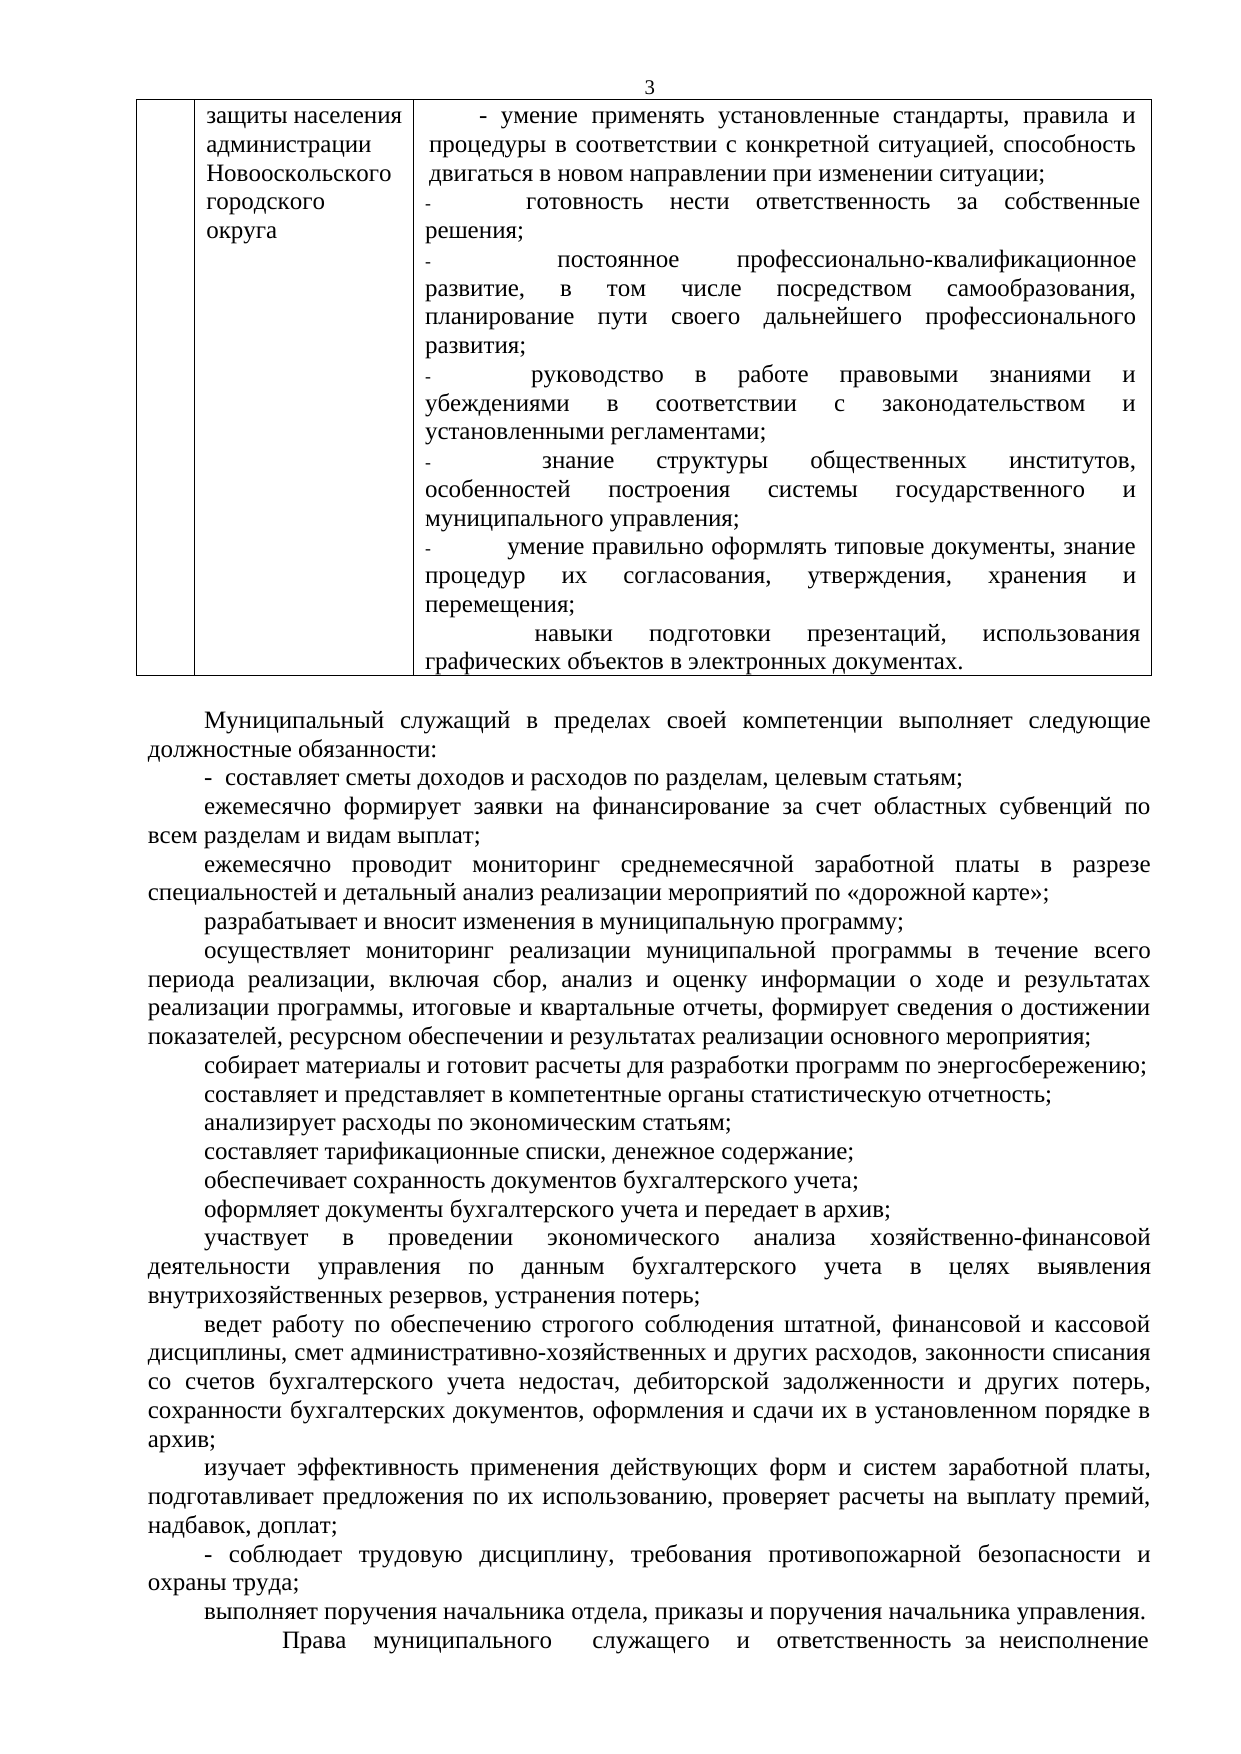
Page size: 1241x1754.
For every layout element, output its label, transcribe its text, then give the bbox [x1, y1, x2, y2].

text осуществляет мониторинг реализации муниципальной программы в течение всего периода реализации, включая сбор, анализ и оценку информации о ходе и результатах реализации программы, итоговые и квартальные отчеты, формирует сведения о достижении показателей, ресурсном обеспечении и результатах реализации основного мероприятия; [148, 935, 1152, 1050]
text ежемесячно формирует заявки на финансирование за счет областных субвенций по всем разделам и видам выплат; [148, 791, 1152, 849]
text изучает эффективность применения действующих форм и систем заработной платы, подготавливает предложения по их использованию, проверяет расчеты на выплату премий, надбавок, доплат; [148, 1452, 1152, 1539]
text оформляет документы бухгалтерского учета и передает в архив; [148, 1194, 1152, 1222]
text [148, 1625, 1152, 1654]
text составляет и представляет в компетентные органы статистическую отчетность; [148, 1079, 1152, 1107]
text ведет работу по обеспечению строгого соблюдения штатной, финансовой и кассовой дисциплины, смет административно-хозяйственных и других расходов, законности списания со счетов бухгалтерского учета недостач, дебиторской задолженности и других потерь, сохранности бухгалтерских документов, оформления и сдачи их в установленном порядке в архив; [148, 1309, 1152, 1452]
table_cell [137, 100, 194, 675]
text обеспечивает сохранность документов бухгалтерского учета; [148, 1165, 1152, 1194]
text анализирует расходы по экономическим статьям; [148, 1107, 1152, 1136]
text выполняет поручения начальника отдела, приказы и поручения начальника управления. [148, 1596, 1152, 1625]
text - составляет сметы доходов и расходов по разделам, целевым статьям; [148, 762, 1152, 791]
text собирает материалы и готовит расчеты для разработки программ по энергосбережению; [148, 1050, 1152, 1079]
text разрабатывает и вносит изменения в муниципальную программу; [148, 906, 1152, 935]
text составляет тарификационные списки, денежное содержание; [148, 1136, 1152, 1165]
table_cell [414, 100, 1151, 675]
text ежемесячно проводит мониторинг среднемесячной заработной платы в разрезе специальностей и детальный анализ реализации мероприятий по «дорожной карте»; [148, 849, 1152, 906]
text участвует в проведении экономического анализа хозяйственно-финансовой деятельности управления по данным бухгалтерского учета в целях выявления внутрихозяйственных резервов, устранения потерь; [148, 1222, 1152, 1309]
text - соблюдает трудовую дисциплину, требования противопожарной безопасности и охраны труда; [148, 1539, 1152, 1596]
text Муниципальный служащий в пределах своей компетенции выполняет следующие должностные обязанности: [148, 705, 1152, 762]
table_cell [195, 100, 413, 675]
